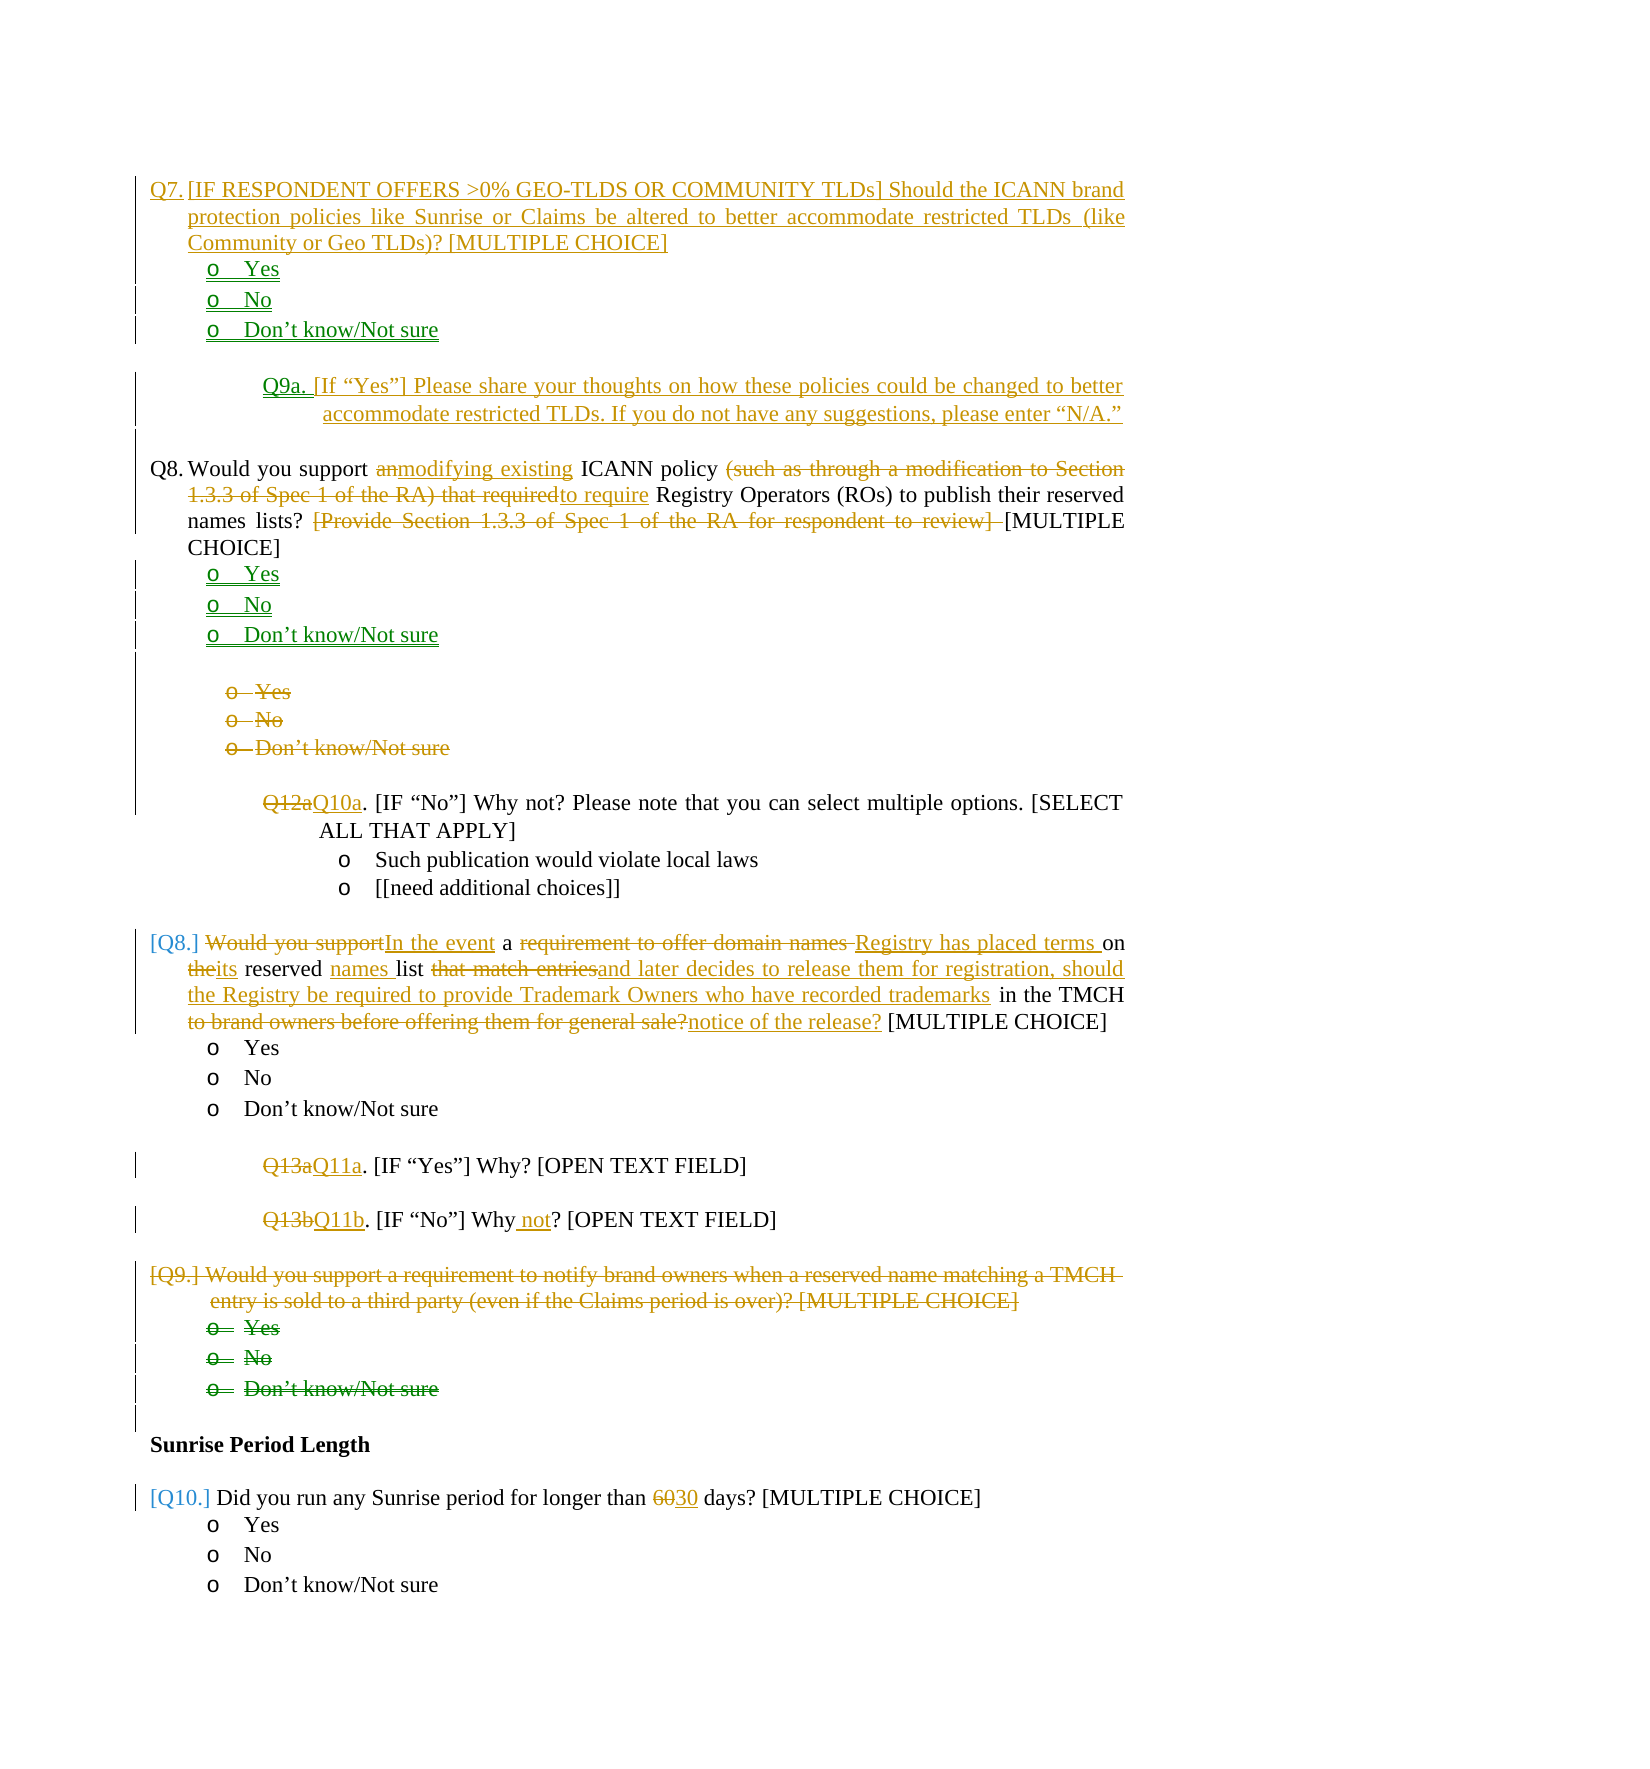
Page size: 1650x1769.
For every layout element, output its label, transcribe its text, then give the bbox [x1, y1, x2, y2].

list [[need additional choices]] [337, 874, 1125, 902]
text a on reserved list in the TMCH [MULTIPLE CHOICE] [150, 929, 1125, 1034]
text Would you support ICANN policy Registry Operators (ROs) to publish their reserved names lists? [MULTIPLE CHOICE] [150, 455, 1125, 560]
subtitle Sunrise Period Length [150, 1432, 1125, 1458]
text Don’t know/Not sure [206, 1571, 1125, 1600]
text Did you run any Sunrise period for longer than days? [MULTIPLE CHOICE] [150, 1484, 1125, 1511]
text . [IF “No”] Why not? Please note that you can select multiple options. [SELECT ALL THAT APPLY] [262, 789, 1125, 844]
text No [206, 1541, 1125, 1569]
text Don’t know/Not sure [206, 1095, 1125, 1123]
text Yes [206, 1511, 1125, 1539]
text . [IF “No”] Why? [OPEN TEXT FIELD] [262, 1206, 1125, 1233]
text No [206, 1064, 1125, 1093]
text Yes [206, 1034, 1125, 1062]
text . [IF “Yes”] Why? [OPEN TEXT FIELD] [262, 1152, 1125, 1178]
list Such publication would violate local laws [337, 846, 1125, 874]
